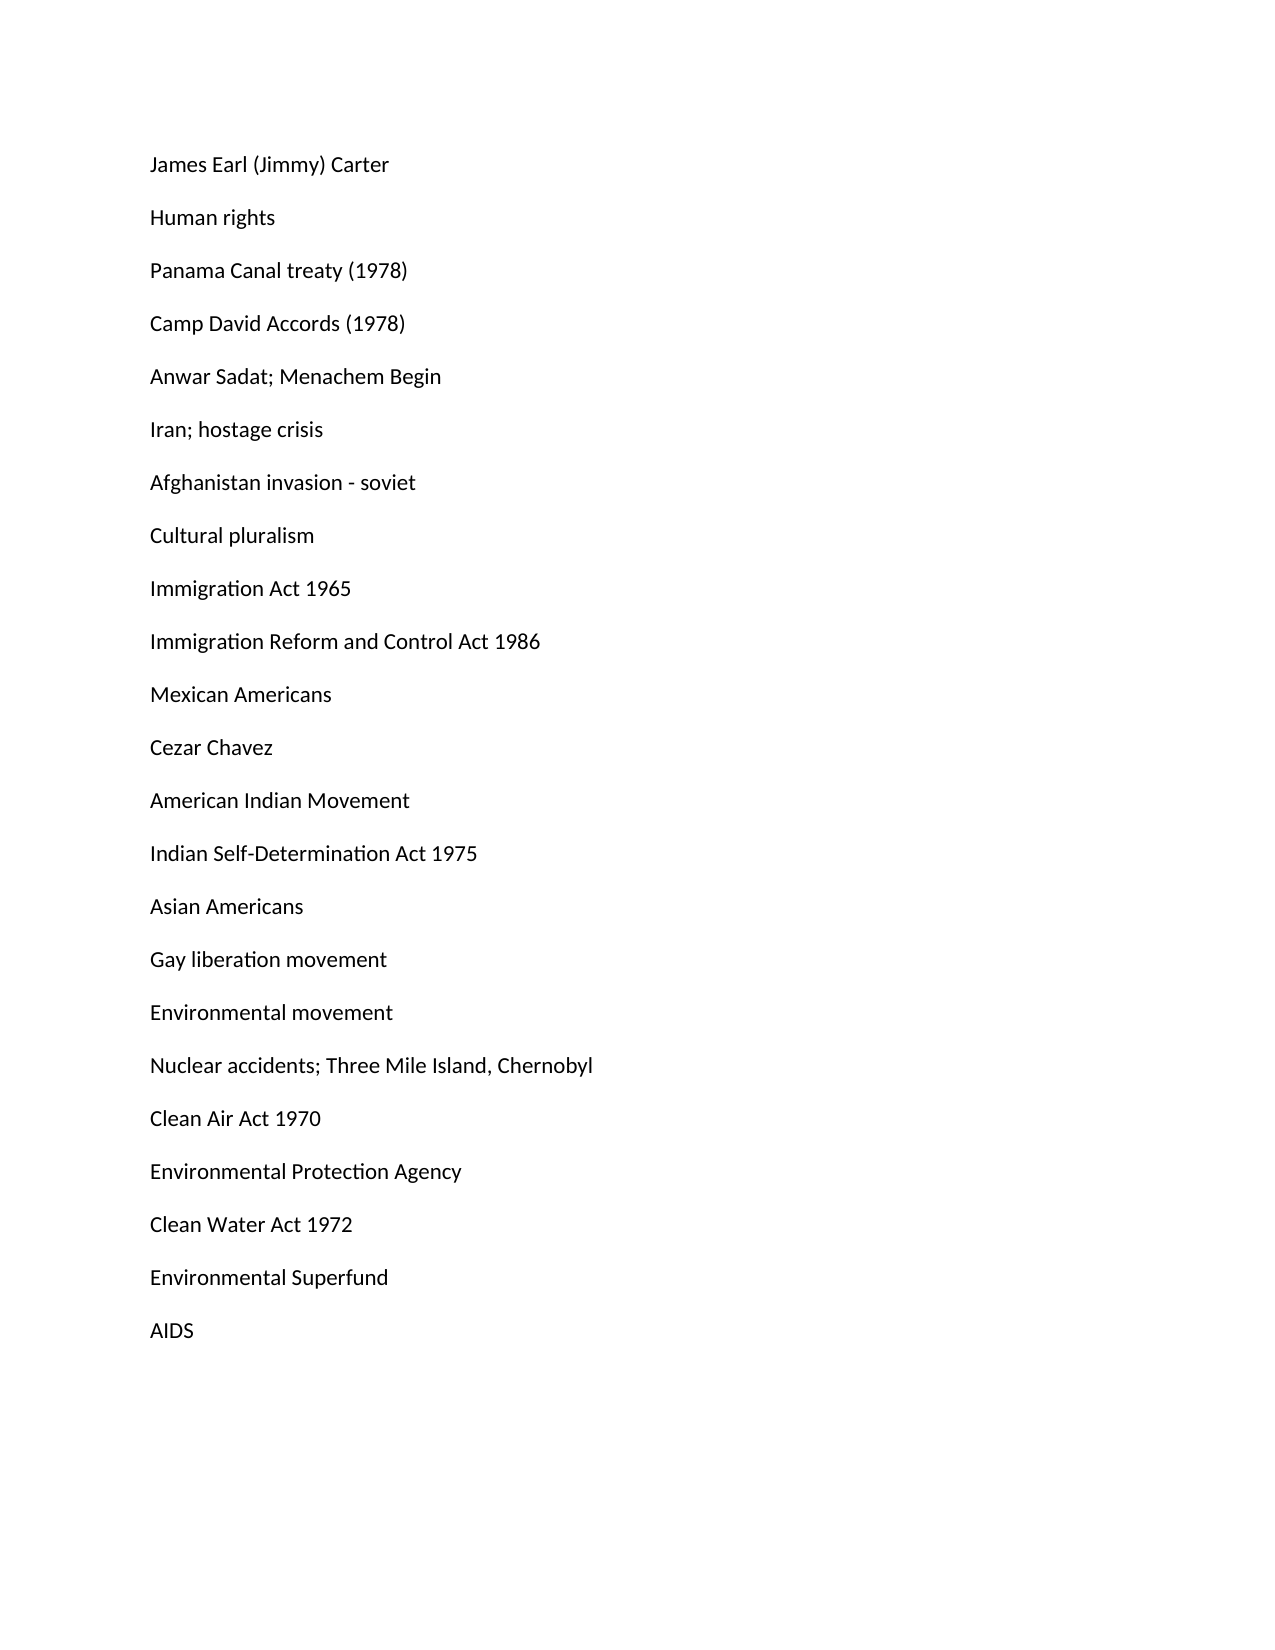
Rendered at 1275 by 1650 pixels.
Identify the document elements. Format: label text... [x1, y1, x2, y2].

text American Indian Movement [150, 786, 1125, 814]
text Iran; hostage crisis [150, 415, 1125, 443]
text Anwar Sadat; Menachem Begin [150, 362, 1125, 390]
text AIDS [150, 1316, 1125, 1344]
text Human rights [150, 203, 1125, 231]
text Clean Air Act 1970 [150, 1104, 1125, 1132]
text Environmental Protection Agency [150, 1157, 1125, 1185]
text Immigration Act 1965 [150, 574, 1125, 602]
text Immigration Reform and Control Act 1986 [150, 627, 1125, 655]
text Cezar Chavez [150, 733, 1125, 761]
text Asian Americans [150, 892, 1125, 920]
text Cultural pluralism [150, 521, 1125, 549]
text Mexican Americans [150, 680, 1125, 708]
text Gay liberation movement [150, 945, 1125, 973]
text Environmental movement [150, 998, 1125, 1026]
text Clean Water Act 1972 [150, 1210, 1125, 1238]
text Afghanistan invasion - soviet [150, 468, 1125, 496]
text Nuclear accidents; Three Mile Island, Chernobyl [150, 1051, 1125, 1079]
text James Earl (Jimmy) Carter [150, 150, 1125, 178]
text Camp David Accords (1978) [150, 309, 1125, 337]
text Indian Self-Determination Act 1975 [150, 839, 1125, 867]
text Panama Canal treaty (1978) [150, 256, 1125, 284]
text Environmental Superfund [150, 1263, 1125, 1291]
